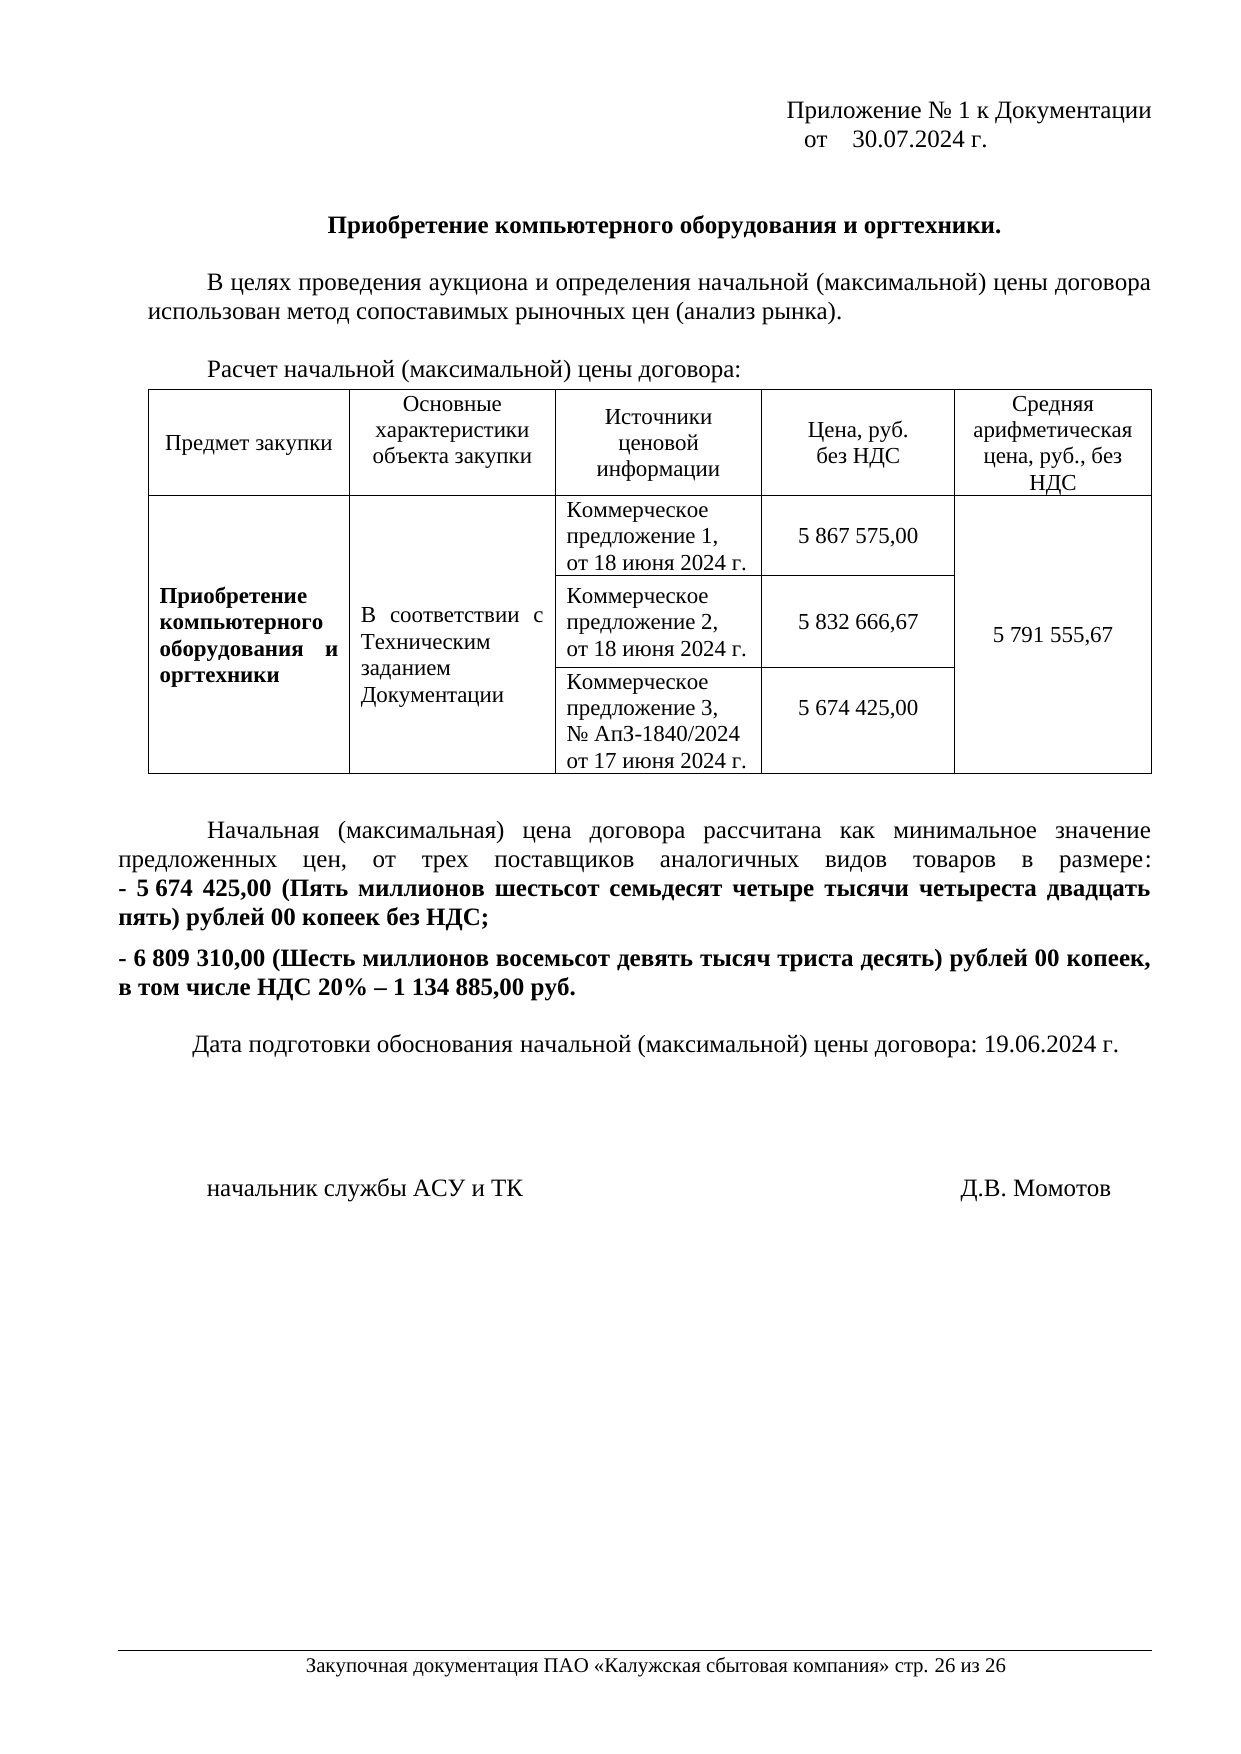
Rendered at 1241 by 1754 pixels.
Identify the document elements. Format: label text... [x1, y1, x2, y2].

text начальник службы АСУ и ТК Д.В. Момотов [148, 1173, 1152, 1202]
text Расчет начальной (максимальной) цены договора: [148, 354, 1152, 382]
table_cell В соответствии с Техническим заданием Документации [350, 496, 555, 773]
text Приложение № 1 к Документации [118, 95, 1152, 124]
text от 30.07.2024 г. [118, 124, 1152, 152]
table_cell 5 832 666,67 [762, 576, 954, 667]
table_header Средняя арифметическая цена, руб., без НДС [955, 390, 1151, 495]
text Начальная (максимальная) цена договора рассчитана как минимальное значение предложенных цен, от трех поставщиков аналогичных видов товаров в размере: - 5 674 425,00 (Пять миллионов шестьсот семьдесят четыре тысячи четыреста двадцать пять) рублей 00 копеек без НДС; [118, 816, 1152, 931]
table_cell Коммерческое предложение 1, от 18 июня 2024 г. [556, 496, 761, 575]
table_cell Приобретение компьютерного оборудования и оргтехники [149, 496, 349, 773]
table_header Предмет закупки [149, 390, 349, 495]
table_cell Коммерческое предложение 3, № АпЗ-1840/2024 от 17 июня 2024 г. [556, 668, 761, 773]
text Приобретение компьютерного оборудования и оргтехники. [118, 210, 1152, 239]
text - 6 809 310,00 (Шесть миллионов восемьсот девять тысяч триста десять) рублей 00 копеек, в том числе НДС 20% – 1 134 885,00 руб. [118, 943, 1152, 1001]
table_header Цена, руб. без НДС [762, 390, 954, 495]
table_cell 5 791 555,67 [955, 496, 1151, 773]
table_cell 5 674 425,00 [762, 668, 954, 773]
table_cell 5 867 575,00 [762, 496, 954, 575]
table_header Основные характеристики объекта закупки [350, 390, 555, 495]
text Дата подготовки обоснования начальной (максимальной) цены договора: 19.06.2024 г. [118, 1029, 1152, 1058]
table_header Источники ценовой информации [556, 390, 761, 495]
text В целях проведения аукциона и определения начальной (максимальной) цены договора использован метод сопоставимых рыночных цен (анализ рынка). [148, 267, 1152, 325]
table_cell Коммерческое предложение 2, от 18 июня 2024 г. [556, 576, 761, 667]
